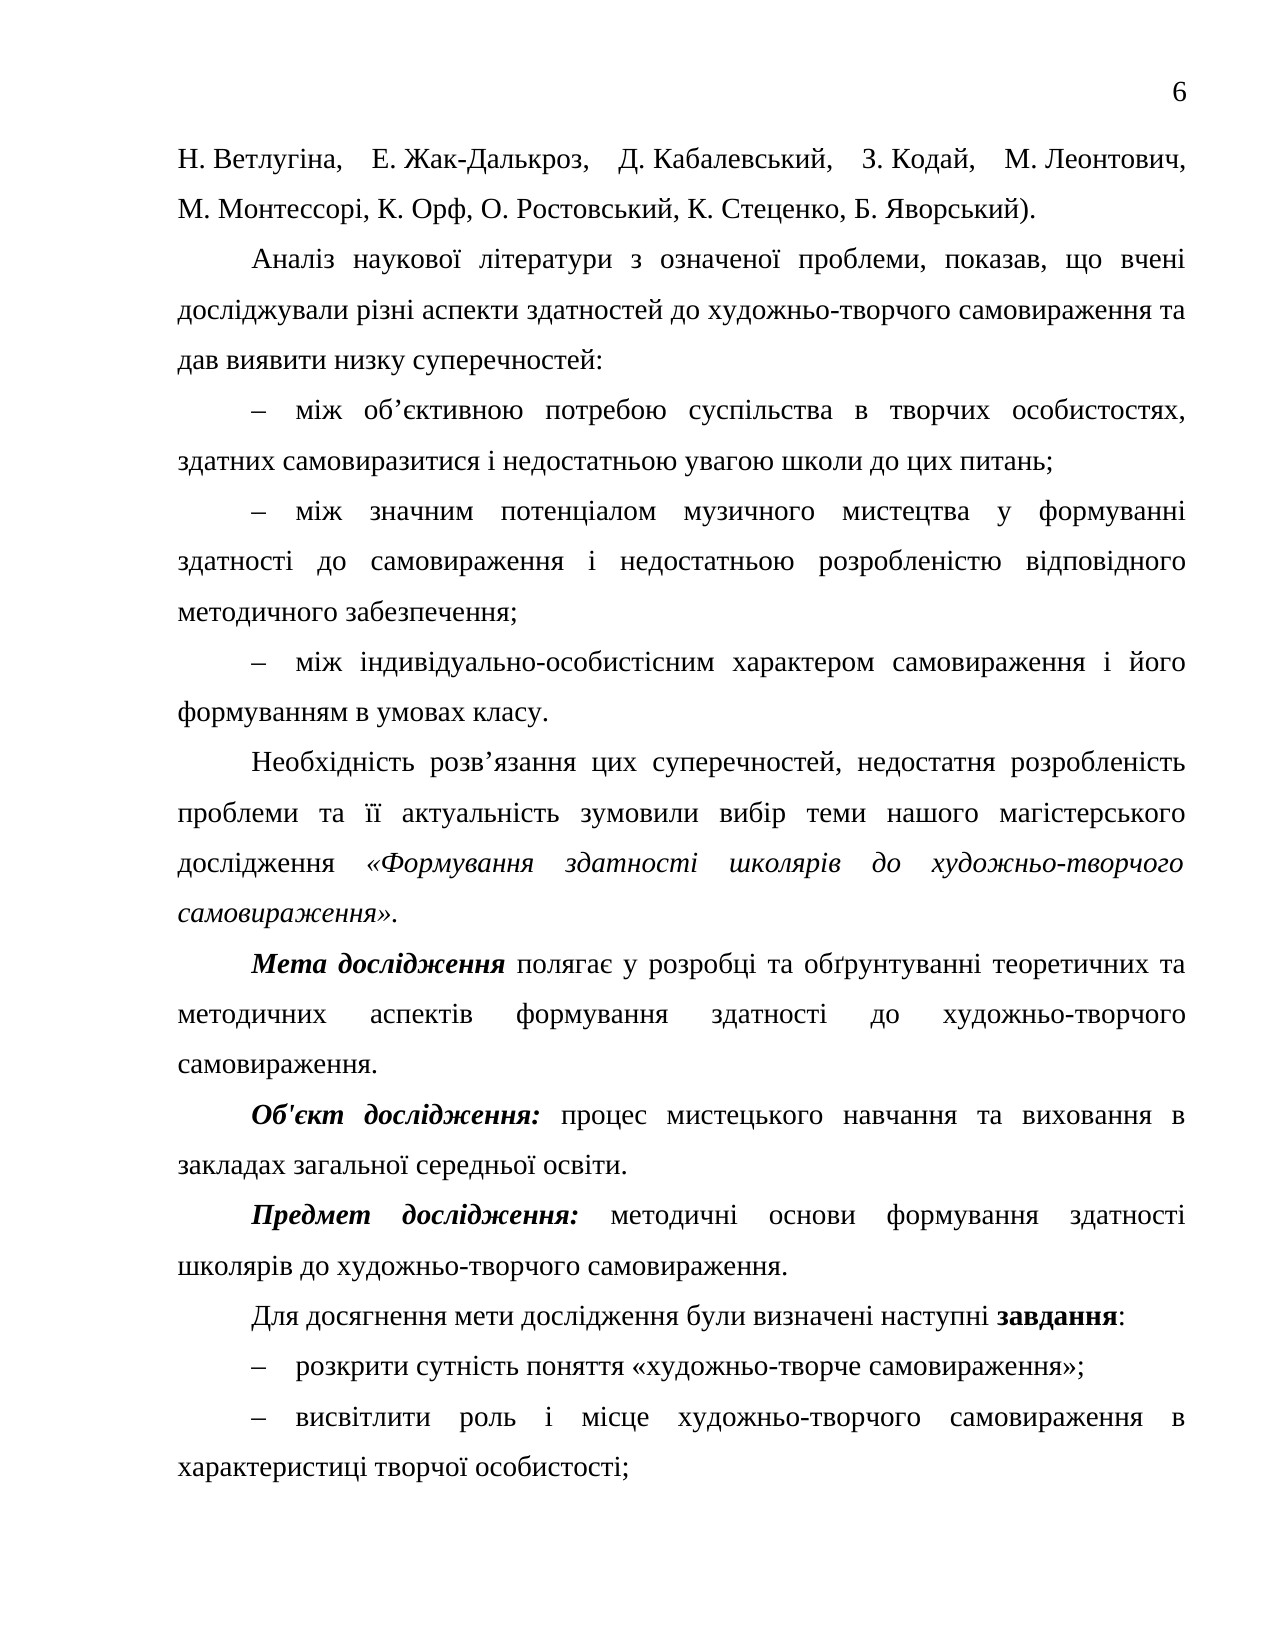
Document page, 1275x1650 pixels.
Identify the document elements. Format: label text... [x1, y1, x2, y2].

list висвітлити роль і місце художньо-творчого самовираження в характеристиці творчої особистості; [177, 1399, 1186, 1482]
text Необхідність розв’язання цих суперечностей, недостатня розробленість проблеми та її актуальність зумовили вибір теми нашого магістерського дослідження «Формування здатності школярів до художньо-творчого самовираження». [177, 744, 1186, 929]
text Предмет дослідження: методичні основи формування здатності школярів до художньо-творчого самовираження. [177, 1197, 1186, 1281]
list між об’єктивною потребою суспільства в творчих особистостях, здатних самовиразитися і недостатньою увагою школи до цих питань; [177, 392, 1186, 476]
text Мета дослідження полягає у розробці та обґрунтуванні теоретичних та методичних аспектів формування здатності до художньо-творчого самовираження. [177, 946, 1186, 1080]
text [177, 141, 1186, 225]
list розкрити сутність поняття «художньо-творче самовираження»; [177, 1348, 1186, 1382]
text Аналіз наукової літератури з означеної проблеми, показав, що вчені досліджували різні аспекти здатностей до художньо-творчого самовираження та дав виявити низку суперечностей: [177, 241, 1186, 376]
text Об'єкт дослідження: процес мистецького навчання та виховання в закладах загальної середньої освіти. [177, 1097, 1186, 1181]
list між значним потенціалом музичного мистецтва у формуванні здатності до самовираження і недостатньою розробленістю відповідного методичного забезпечення; [177, 493, 1186, 627]
list між індивідуально-особистісним характером самовираження і його формуванням в умовах класу. [177, 644, 1186, 728]
text Для досягнення мети дослідження були визначені наступні завдання: [177, 1298, 1186, 1332]
